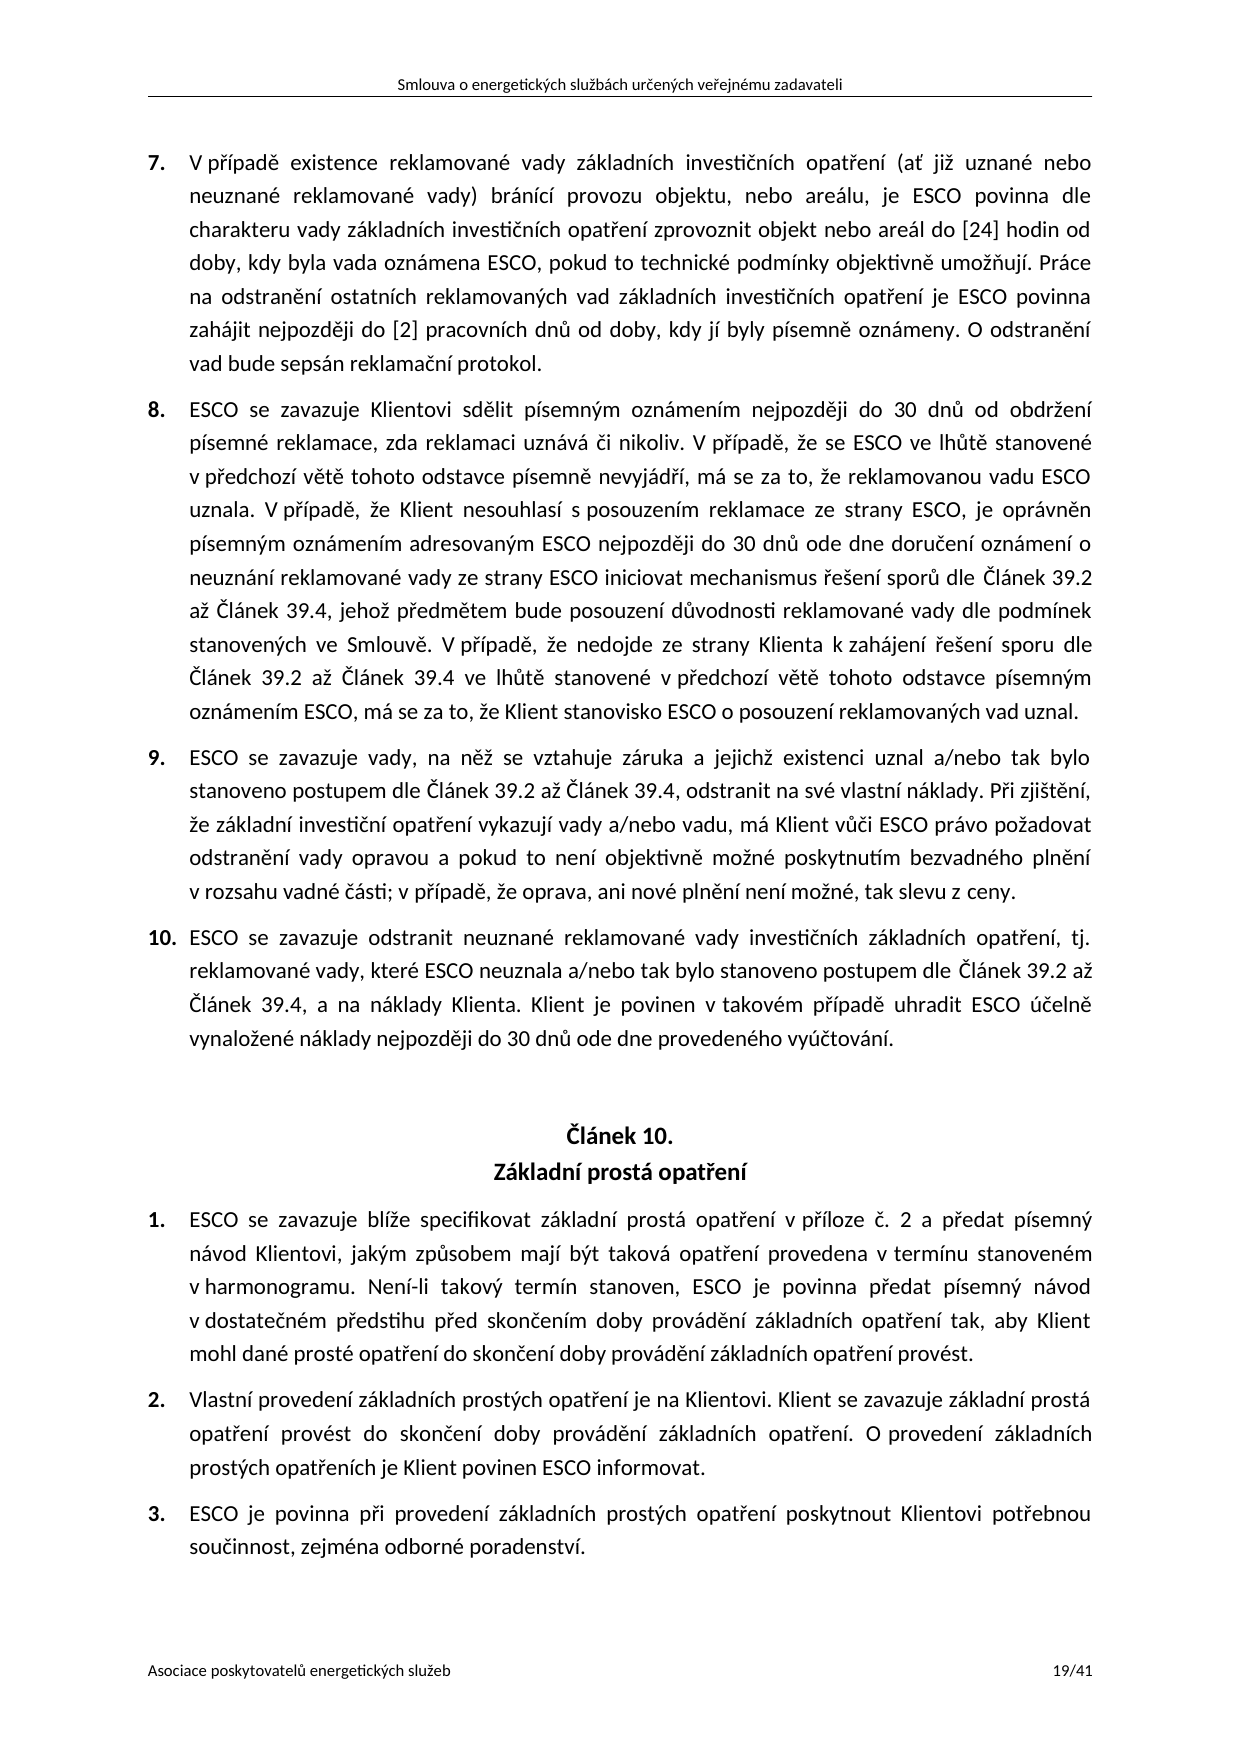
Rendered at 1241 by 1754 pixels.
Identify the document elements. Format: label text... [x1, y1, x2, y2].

subtitle V případě existence reklamované vady základních investičních opatření (ať již uznané nebo neuznané reklamované vady) bránící provozu objektu, nebo areálu, je ESCO povinna dle charakteru vady základních investičních opatření zprovoznit objekt nebo areál do [24] hodin od doby, kdy byla vada oznámena ESCO, pokud to technické podmínky objektivně umožňují. Práce na odstranění ostatních reklamovaných vad základních investičních opatření je ESCO povinna zahájit nejpozději do [2] pracovních dnů od doby, kdy jí byly písemně oznámeny. O odstranění vad bude sepsán reklamační protokol. [148, 148, 1092, 377]
subtitle ESCO se zavazuje blíže specifikovat základní prostá opatření v příloze č. 2 a předat písemný návod Klientovi, jakým způsobem mají být taková opatření provedena v termínu stanoveném v harmonogramu. Není-li takový termín stanoven, ESCO je povinna předat písemný návod v dostatečném předstihu před skončením doby provádění základních opatření tak, aby Klient mohl dané prosté opatření do skončení doby provádění základních opatření provést. [148, 1205, 1092, 1368]
subtitle ESCO se zavazuje Klientovi sdělit písemným oznámením nejpozději do 30 dnů od obdržení písemné reklamace, zda reklamaci uznává či nikoliv. V případě, že se ESCO ve lhůtě stanovené v předchozí větě tohoto odstavce písemně nevyjádří, má se za to, že reklamovanou vadu ESCO uznala. V případě, že Klient nesouhlasí s posouzením reklamace ze strany ESCO, je oprávněn písemným oznámením adresovaným ESCO nejpozději do 30 dnů ode dne doručení oznámení o neuznání reklamované vady ze strany ESCO iniciovat mechanismus řešení sporů dle Článek 39.2 až Článek 39.4, jehož předmětem bude posouzení důvodnosti reklamované vady dle podmínek stanovených ve Smlouvě. V případě, že nedojde ze strany Klienta k zahájení řešení sporu dle Článek 39.2 až Článek 39.4 ve lhůtě stanovené v předchozí větě tohoto odstavce písemným oznámením ESCO, má se za to, že Klient stanovisko ESCO o posouzení reklamovaných vad uznal. [148, 395, 1092, 725]
subtitle ESCO se zavazuje odstranit neuznané reklamované vady investičních základních opatření, tj. reklamované vady, které ESCO neuznala a/nebo tak bylo stanoveno postupem dle Článek 39.2 až Článek 39.4, a na náklady Klienta. Klient je povinen v takovém případě uhradit ESCO účelně vynaložené náklady nejpozději do 30 dnů ode dne provedeného vyúčtování. [148, 923, 1092, 1052]
subtitle ESCO je povinna při provedení základních prostých opatření poskytnout Klientovi potřebnou součinnost, zejména odborné poradenství. [148, 1499, 1092, 1560]
subtitle Vlastní provedení základních prostých opatření je na Klientovi. Klient se zavazuje základní prostá opatření provést do skončení doby provádění základních opatření. O provedení základních prostých opatřeních je Klient povinen ESCO informovat. [148, 1386, 1092, 1481]
subtitle ESCO se zavazuje vady, na něž se vztahuje záruka a jejichž existenci uznal a/nebo tak bylo stanoveno postupem dle Článek 39.2 až Článek 39.4, odstranit na své vlastní náklady. Při zjištění, že základní investiční opatření vykazují vady a/nebo vadu, má Klient vůči ESCO právo požadovat odstranění vady opravou a pokud to není objektivně možné poskytnutím bezvadného plnění v rozsahu vadné části; v případě, že oprava, ani nové plnění není možné, tak slevu z ceny. [148, 743, 1092, 905]
subtitle Základní prostá opatření [148, 1120, 1092, 1187]
